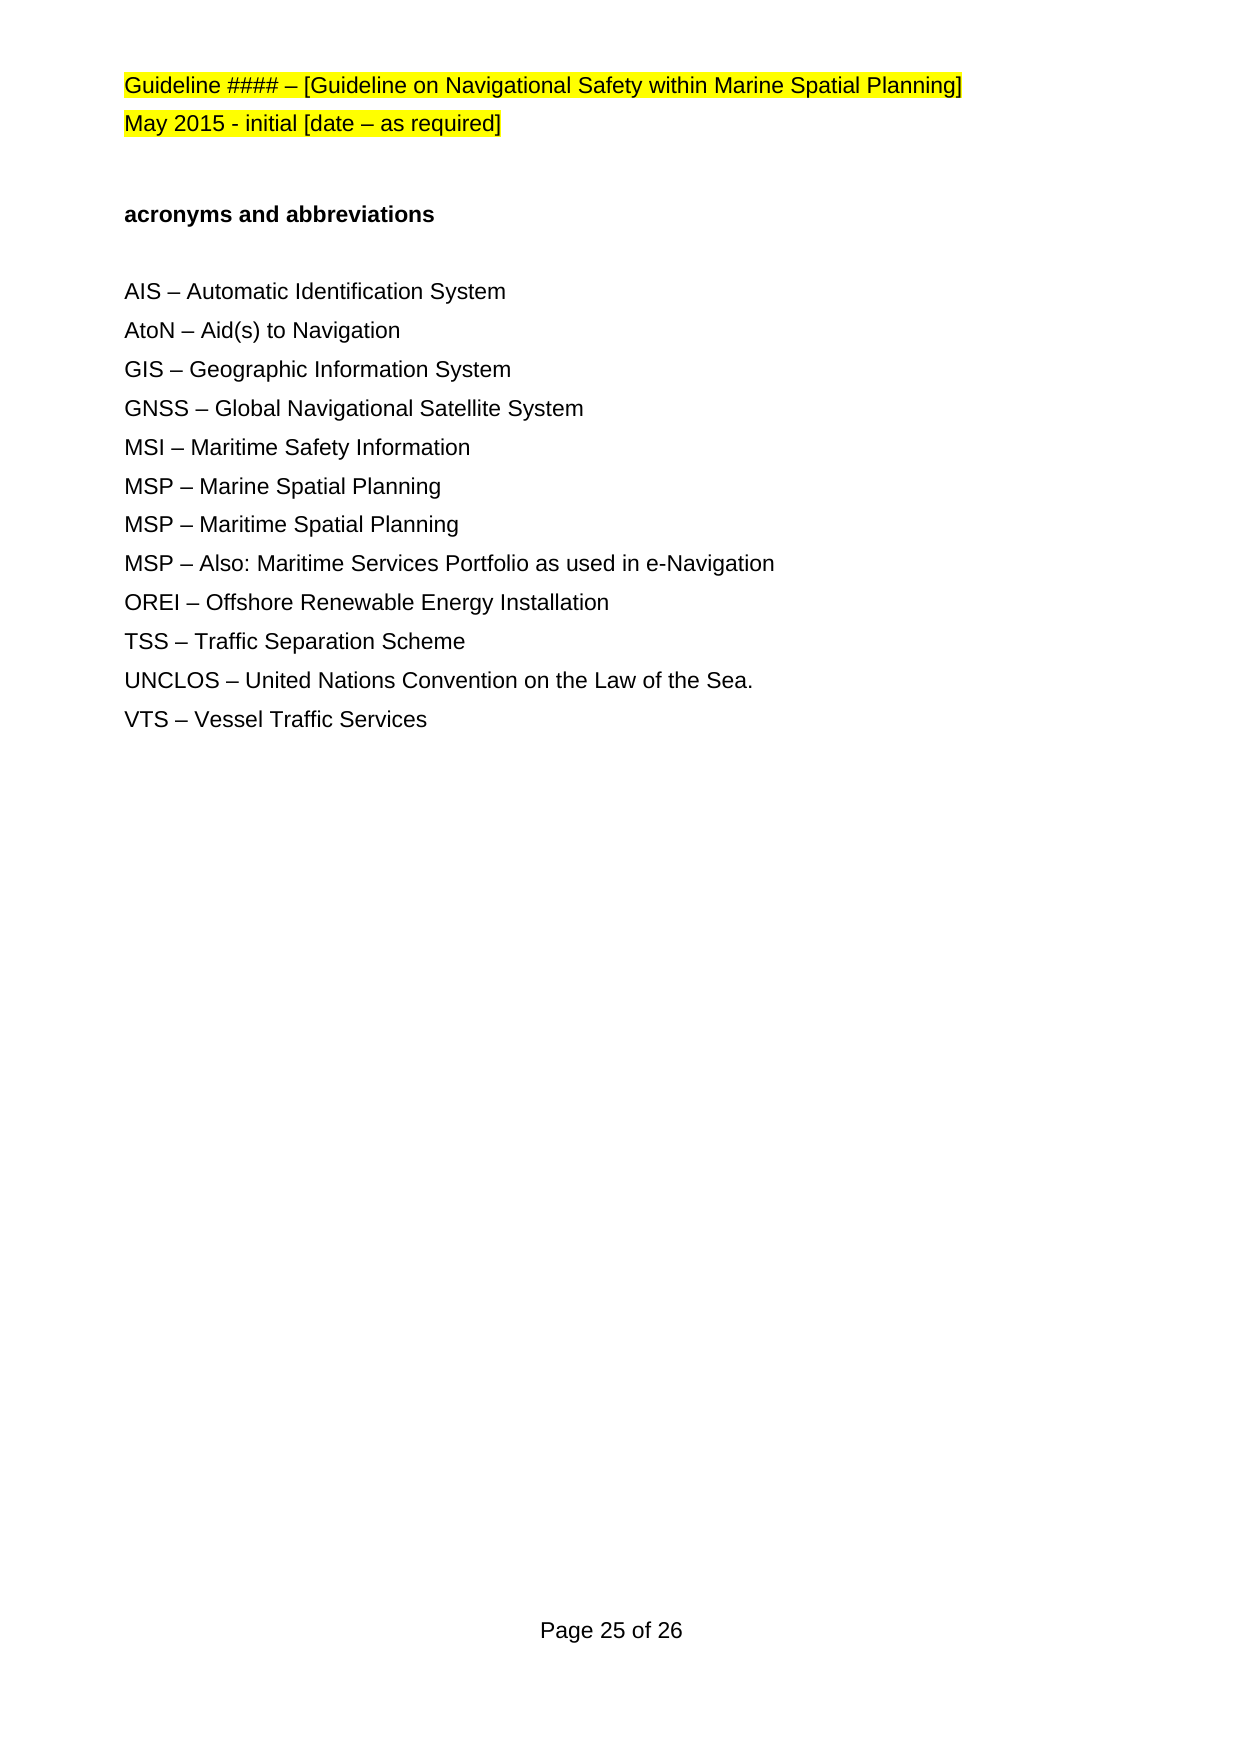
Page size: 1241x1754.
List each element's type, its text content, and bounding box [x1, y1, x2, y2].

text VTS – Vessel Traffic Services [124, 706, 1116, 732]
text MSP – Also: Maritime Services Portfolio as used in e-Navigation [124, 550, 1116, 577]
text AIS – Automatic Identification System [124, 278, 1116, 305]
text GIS – Geographic Information System [124, 356, 1116, 382]
text MSP – Maritime Spatial Planning [124, 511, 1116, 538]
text acronyms and abbreviations [124, 201, 1116, 227]
text AtoN – Aid(s) to Navigation [124, 317, 1116, 343]
text MSI – Maritime Safety Information [124, 434, 1116, 460]
text TSS – Traffic Separation Scheme [124, 628, 1116, 654]
text MSP – Marine Spatial Planning [124, 473, 1116, 499]
text UNCLOS – United Nations Convention on the Law of the Sea. [124, 667, 1116, 693]
text GNSS – Global Navigational Satellite System [124, 395, 1116, 421]
text OREI – Offshore Renewable Energy Installation [124, 589, 1116, 616]
